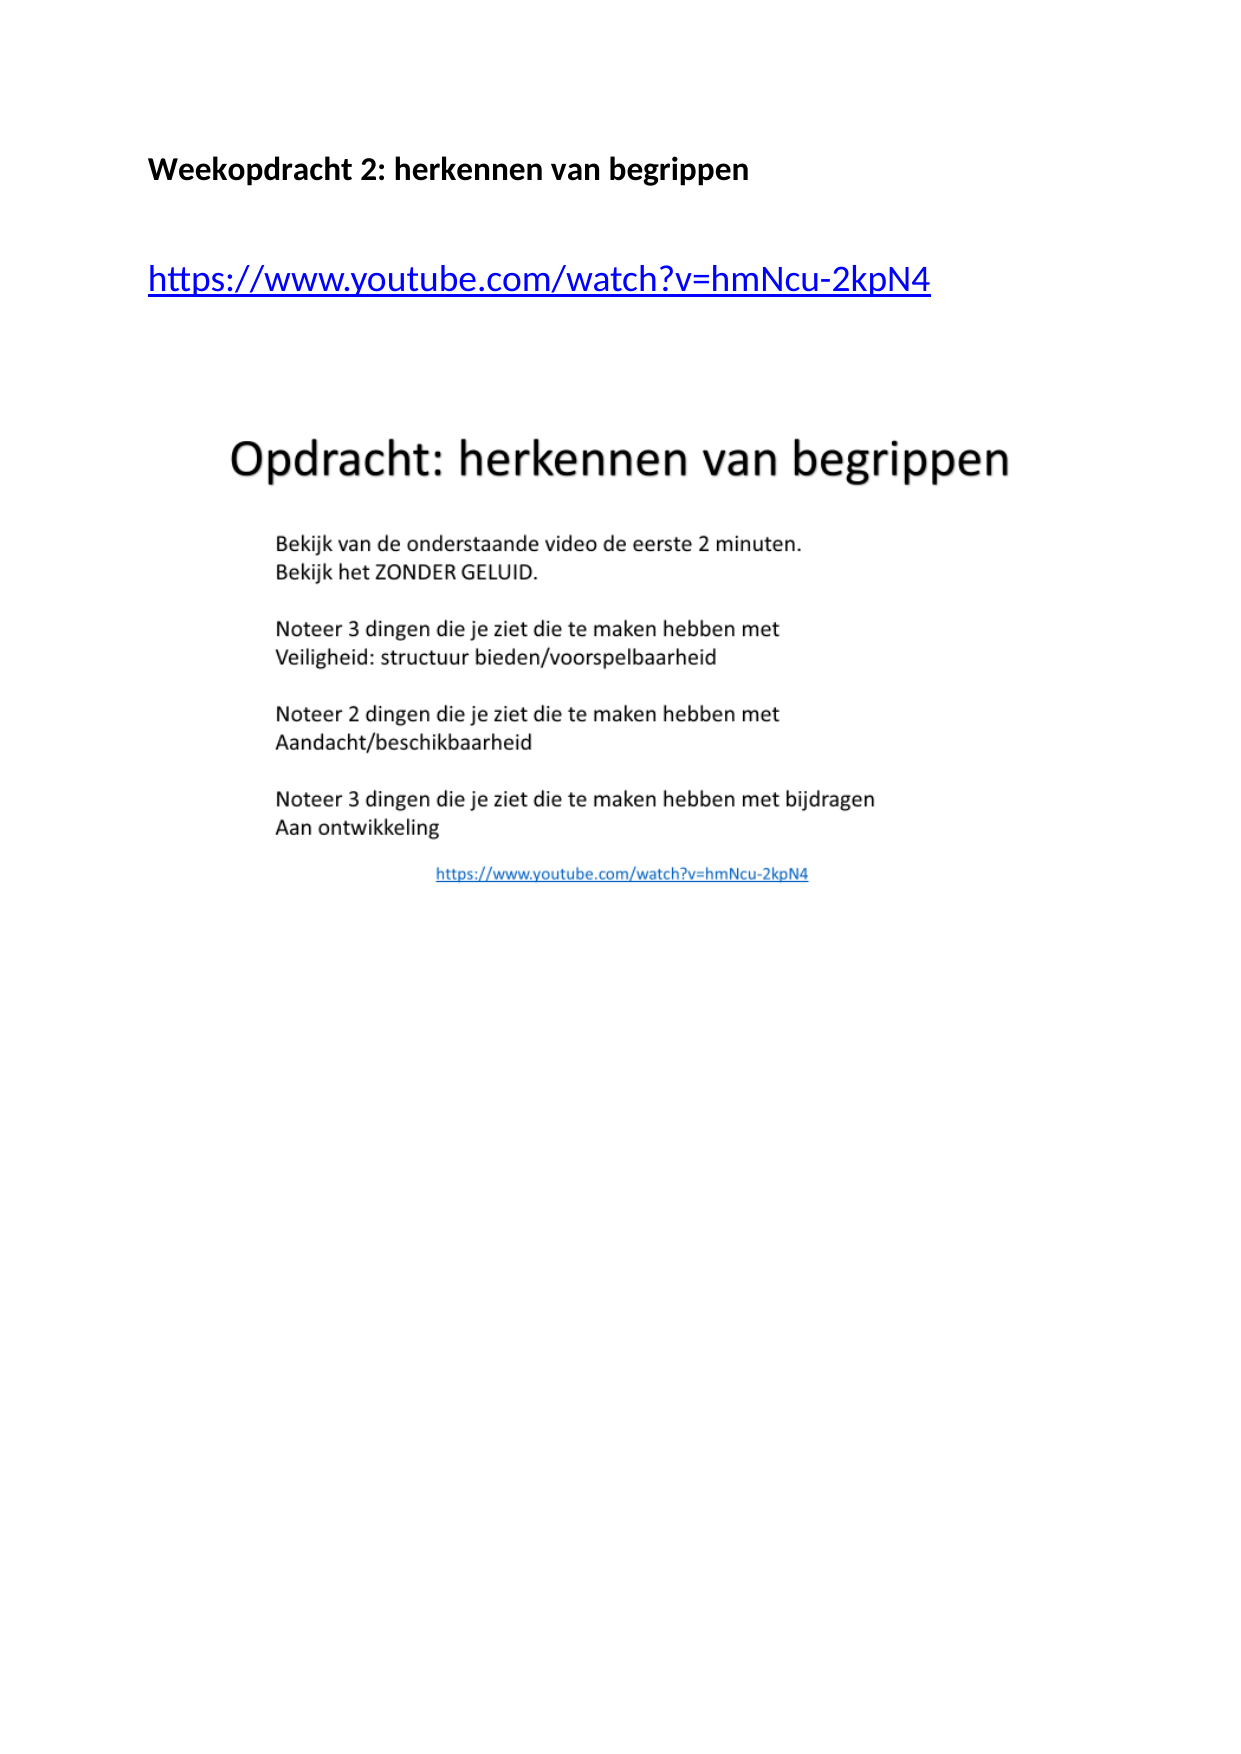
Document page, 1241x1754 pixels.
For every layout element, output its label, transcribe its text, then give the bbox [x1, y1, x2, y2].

text https://www.youtube.com/watch?v=hmNcu-2kpN4 [148, 255, 1093, 301]
text Weekopdracht 2: herkennen van begrippen [148, 148, 1093, 188]
picture [147, 375, 1093, 907]
